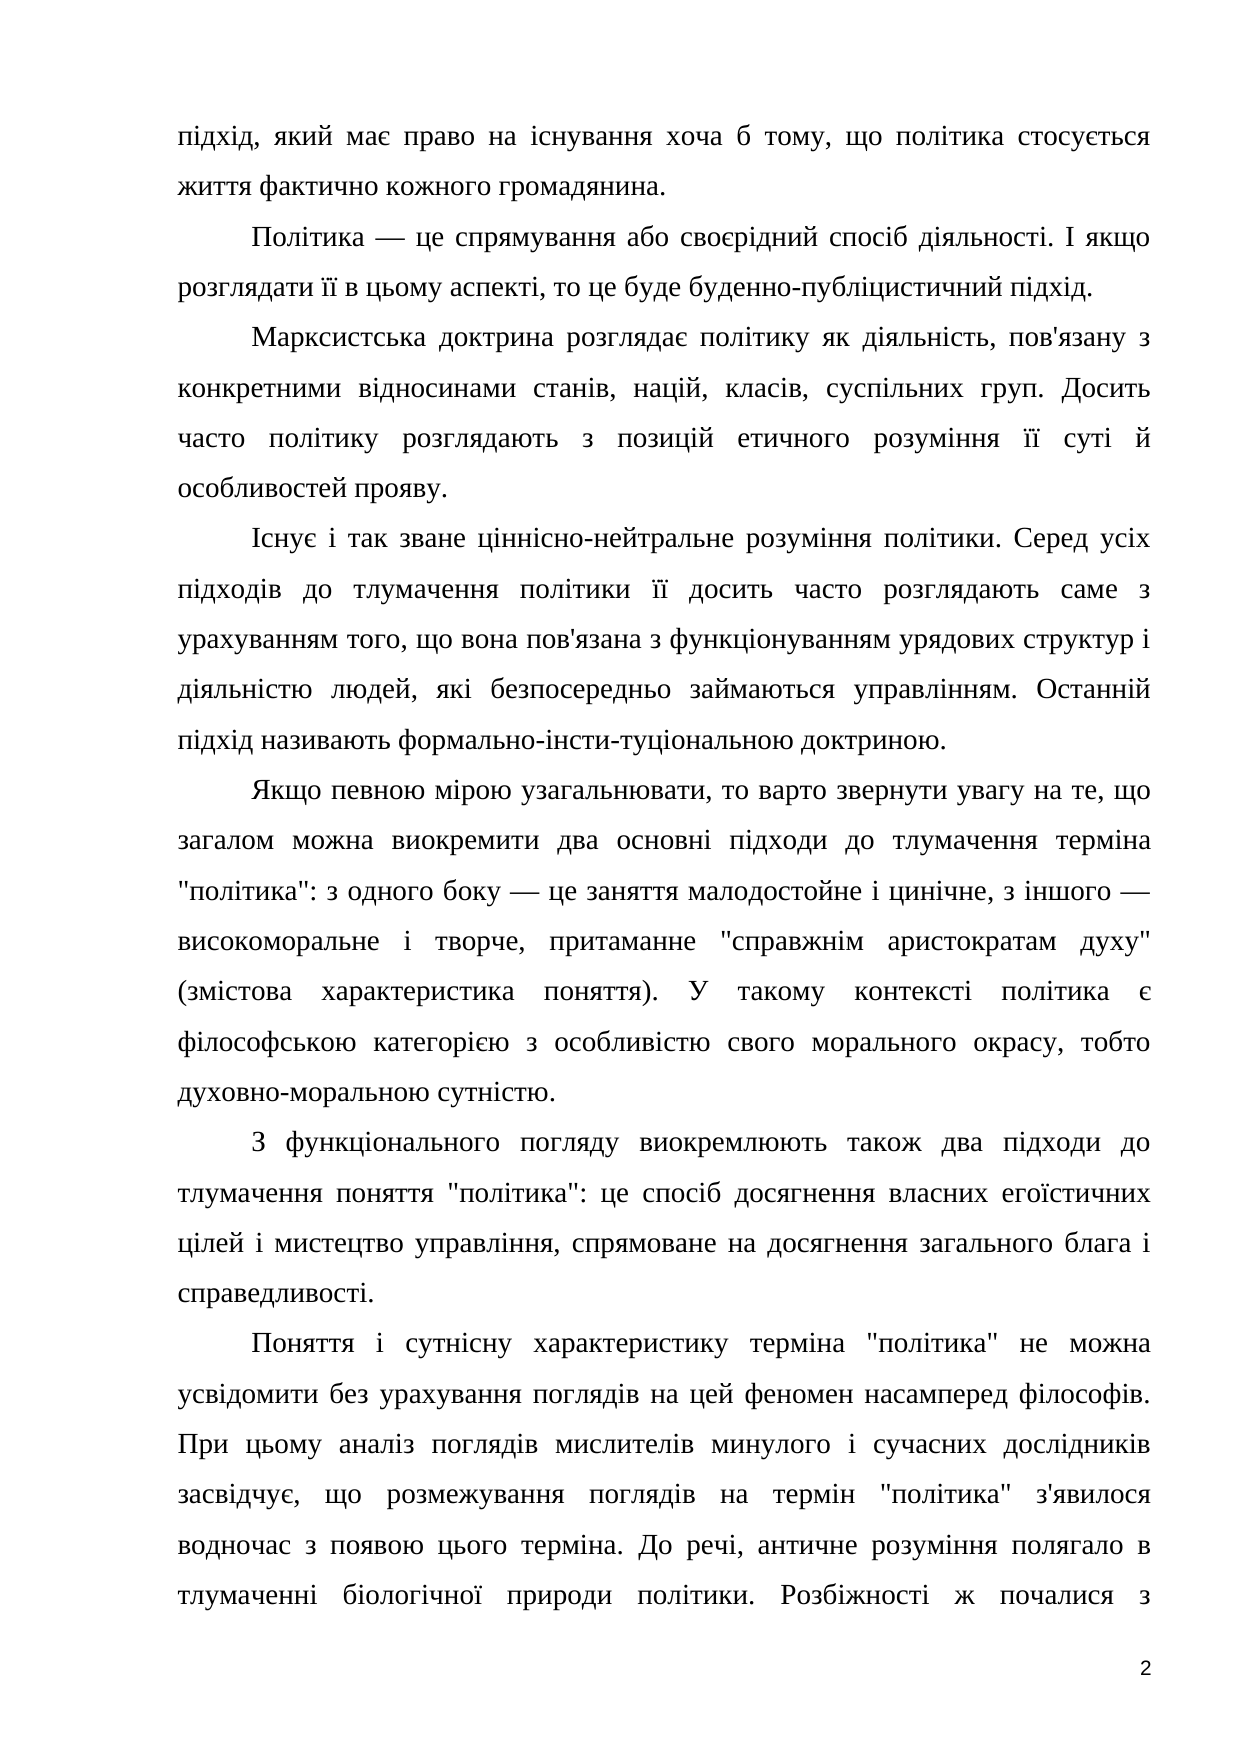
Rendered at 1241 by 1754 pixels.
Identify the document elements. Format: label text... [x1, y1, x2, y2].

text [177, 118, 1152, 202]
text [177, 1326, 1152, 1611]
text Існує і так зване ціннісно-нейтральне розуміння політики. Серед усіх підходів до тлумачення політики її досить часто розглядають саме з урахуванням того, що вона пов'язана з функціонуванням урядових структур і діяльністю людей, які безпосередньо займаються управлінням. Останній підхід називають формально-інсти-туціональною доктриною. [177, 521, 1152, 755]
text Політика — це спрямування або своєрідний спосіб діяльності. І якщо розглядати її в цьому аспекті, то це буде буденно-публіцистичний підхід. [177, 219, 1152, 303]
text Якщо певною мірою узагальнювати, то варто звернути увагу на те, що загалом можна виокремити два основні підходи до тлумачення терміна "політика": з одного боку — це заняття малодостойне і цинічне, з іншого — високоморальне і творче, притаманне "справжнім аристократам духу" (змістова характеристика поняття). У такому контексті політика є філософською категорією з особливістю свого морального окрасу, тобто духовно-моральною сутністю. [177, 772, 1152, 1108]
text Марксистська доктрина розглядає політику як діяльність, пов'язану з конкретними відносинами станів, націй, класів, суспільних груп. Досить часто політику розглядають з позицій етичного розуміння її суті й особливостей прояву. [177, 319, 1152, 504]
text З функціонального погляду виокремлюють також два підходи до тлумачення поняття "політика": це спосіб досягнення власних егоїстичних цілей і мистецтво управління, спрямоване на досягнення загального блага і справедливості. [177, 1124, 1152, 1309]
